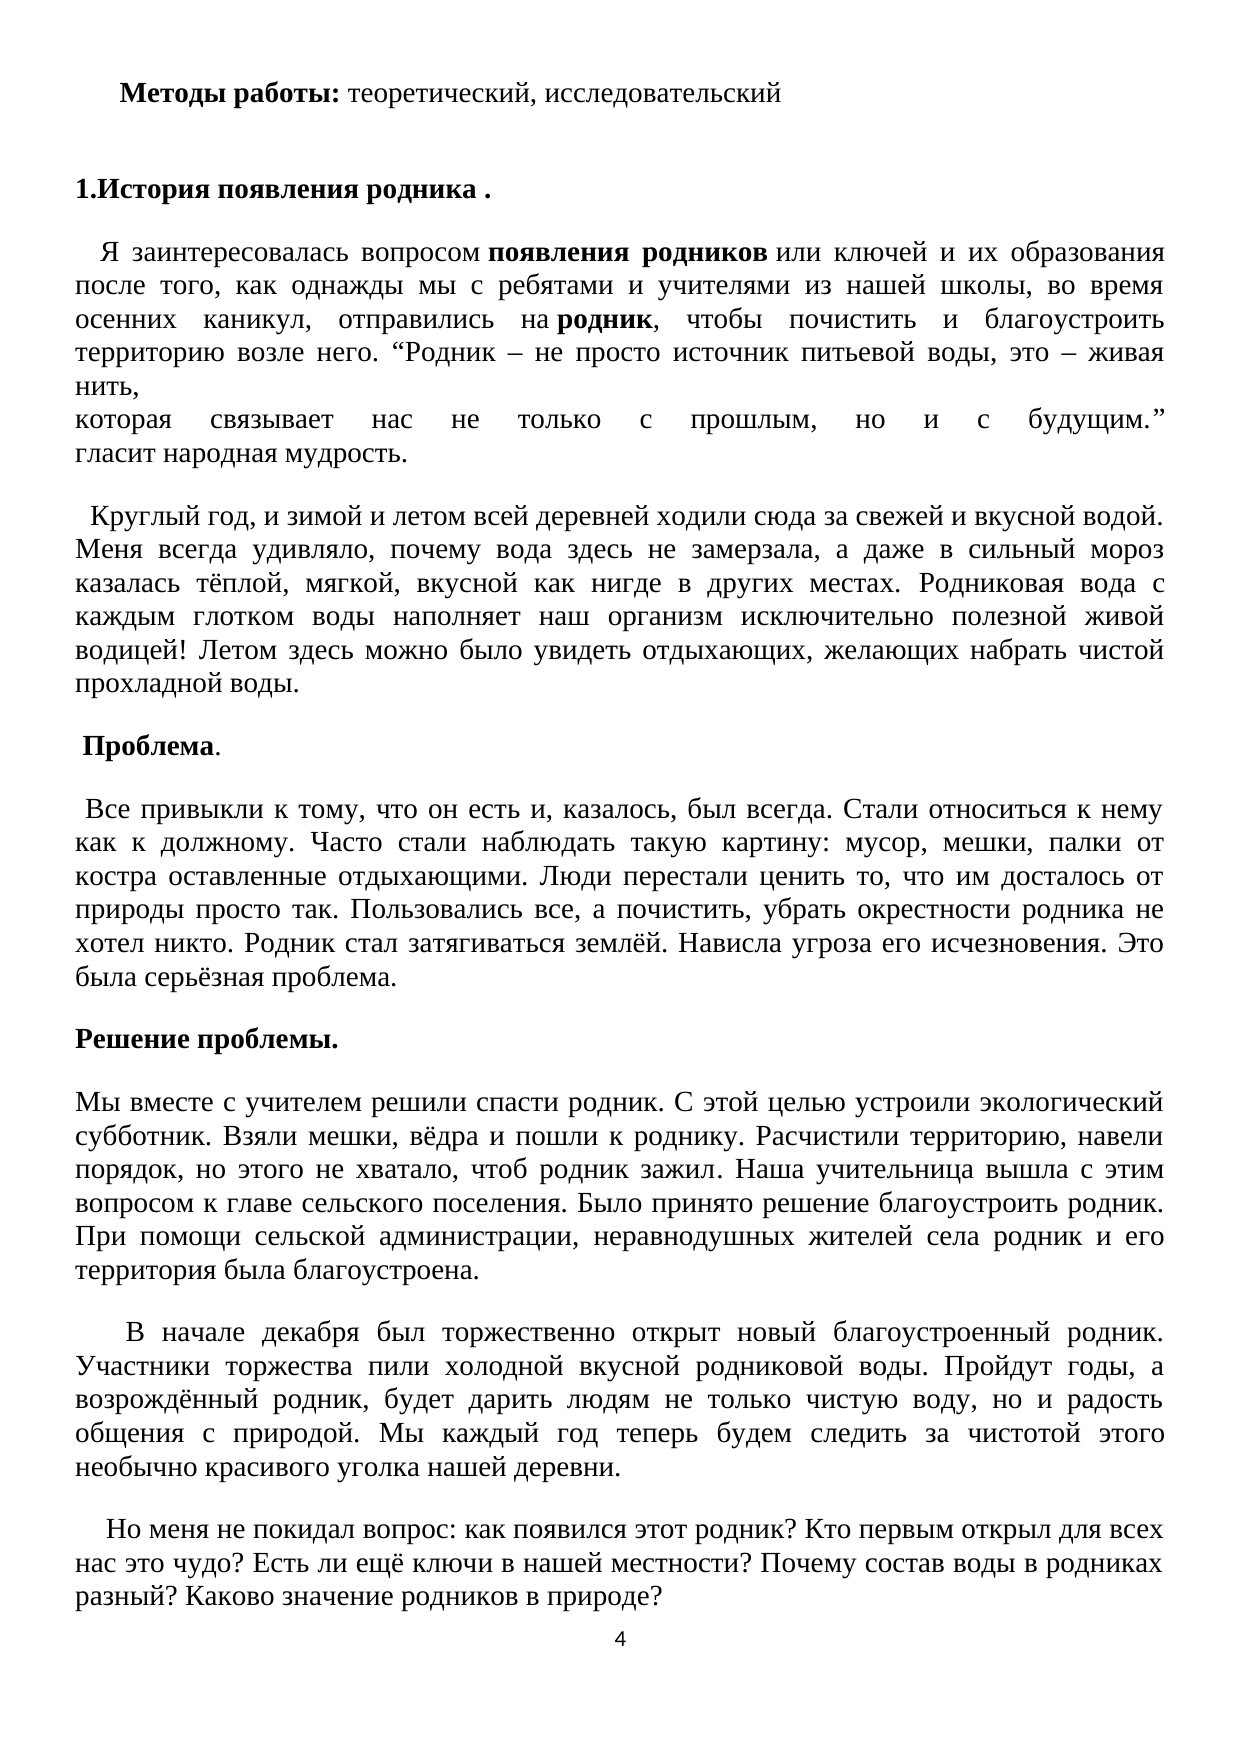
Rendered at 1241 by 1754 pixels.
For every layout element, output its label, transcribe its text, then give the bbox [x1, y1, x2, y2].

text Но меня не покидал вопрос: как появился этот родник? Кто первым открыл для всех нас это чудо? Есть ли ещё ключи в нашей местности? Почему состав воды в родниках разный? Каково значение родников в природе? [75, 1511, 1165, 1612]
text Все привыкли к тому, что он есть и, казалось, был всегда. Стали относиться к нему как к должному. Часто стали наблюдать такую картину: мусор, мешки, палки от костра оставленные отдыхающими. Люди перестали ценить то, что им досталось от природы просто так. Пользовались все, а почистить, убрать окрестности родника не хотел никто. Родник стал затягиваться землёй. Нависла угроза его исчезновения. Это была серьёзная проблема. [75, 791, 1165, 992]
text 1.История появления родника . [75, 171, 1165, 205]
text Круглый год, и зимой и летом всей деревней ходили сюда за свежей и вкусной водой. Меня всегда удивляло, почему вода здесь не замерзала, а даже в сильный мороз казалась тёплой, мягкой, вкусной как нигде в других местах. Родниковая вода с каждым глотком воды наполняет наш организм исключительно полезной живой водицей! Летом здесь можно было увидеть отдыхающих, желающих набрать чистой прохладной воды. [75, 498, 1165, 599]
text Мы вместе с учителем решили спасти родник. С этой целью устроили экологический субботник. Взяли мешки, вёдра и пошли к роднику. Расчистили территорию, навели порядок, но этого не хватало, чтоб родник зажил. Наша учительница вышла с этим вопросом к главе сельского поселения. Было принято решение благоустроить родник. При помощи сельской администрации, неравнодушных жителей села родник и его территория была благоустроена. [75, 1084, 1165, 1285]
text Круглый год, и зимой и летом всей деревней ходили сюда за свежей и вкусной водой. Меня всегда удивляло, почему вода здесь не замерзала, а даже в сильный мороз казалась тёплой, мягкой, вкусной как нигде в других местах. Родниковая вода с каждым глотком воды наполняет наш организм исключительно полезной живой водицей! Летом здесь можно было увидеть отдыхающих, желающих набрать чистой прохладной воды. [75, 632, 1165, 699]
text В начале декабря был торжественно открыт новый благоустроенный родник. Участники торжества пили холодной вкусной родниковой воды. Пройдут годы, а возрождённый родник, будет дарить людям не только чистую воду, но и радость общения с природой. Мы каждый год теперь будем следить за чистотой этого необычно красивого уголка нашей деревни. [75, 1415, 1165, 1482]
text Проблема. [75, 728, 1165, 762]
text Я заинтересовалась вопросом появления родников или ключей и их образования после того, как однажды мы с ребятами и учителями из нашей школы, во время осенних каникул, отправились на родник, чтобы почистить и благоустроить территорию возле него. “Родник – не просто источник питьевой воды, это – живая нить, которая связывает нас не только с прошлым, но и с будущим.” гласит народная мудрость. [75, 234, 1165, 469]
text Решение проблемы. [75, 1021, 1165, 1055]
text Методы работы: теоретический, исследовательский [75, 75, 1165, 108]
